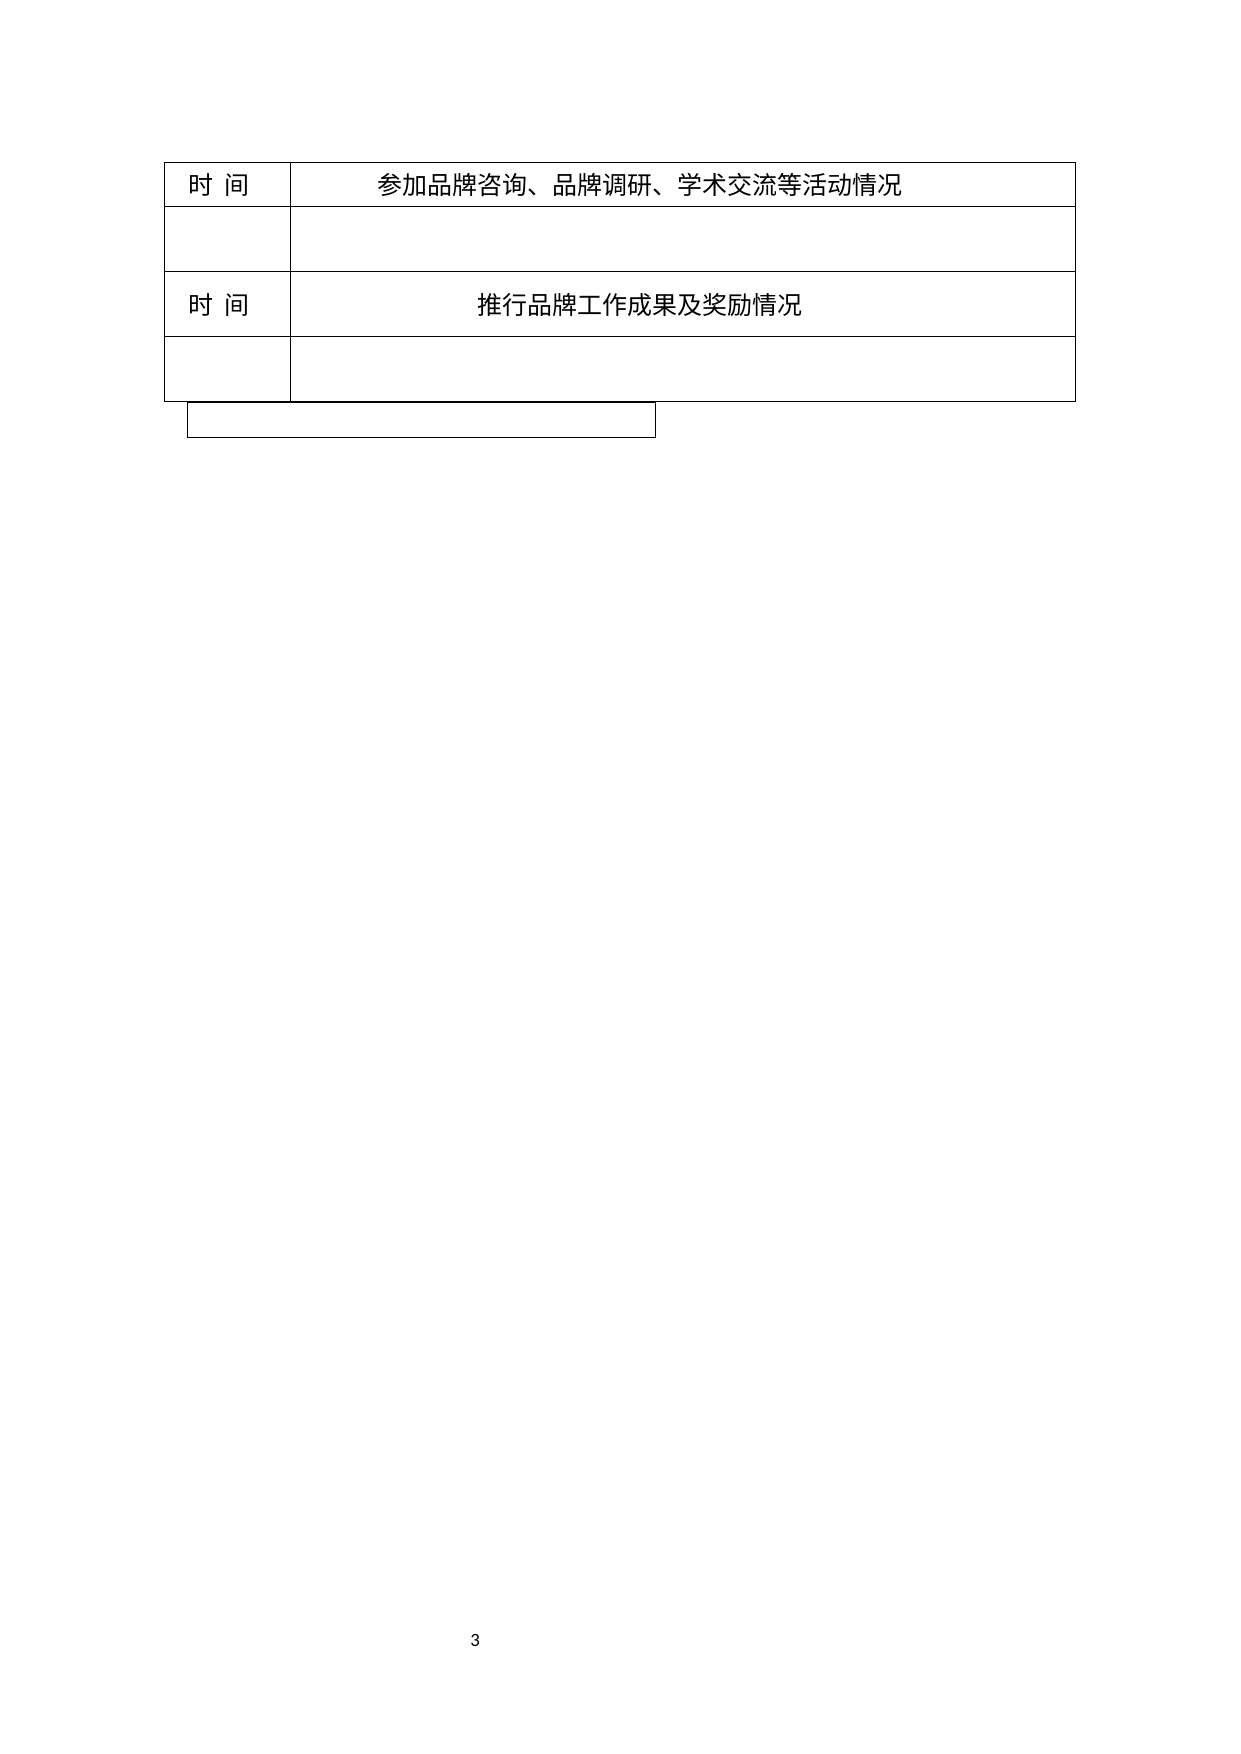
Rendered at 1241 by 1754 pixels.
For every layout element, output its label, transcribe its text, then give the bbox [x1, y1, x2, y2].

table_cell 时 间 [165, 272, 290, 336]
table_cell [291, 337, 1075, 401]
table_cell [291, 207, 1075, 271]
table_cell 推行品牌工作成果及奖励情况 [291, 272, 1075, 336]
table_cell [165, 337, 290, 401]
table_cell 时 间 [165, 163, 290, 206]
table_cell [165, 207, 290, 271]
table_header [188, 403, 655, 437]
table_cell 参加品牌咨询、品牌调研、学术交流等活动情况 [291, 163, 1075, 206]
